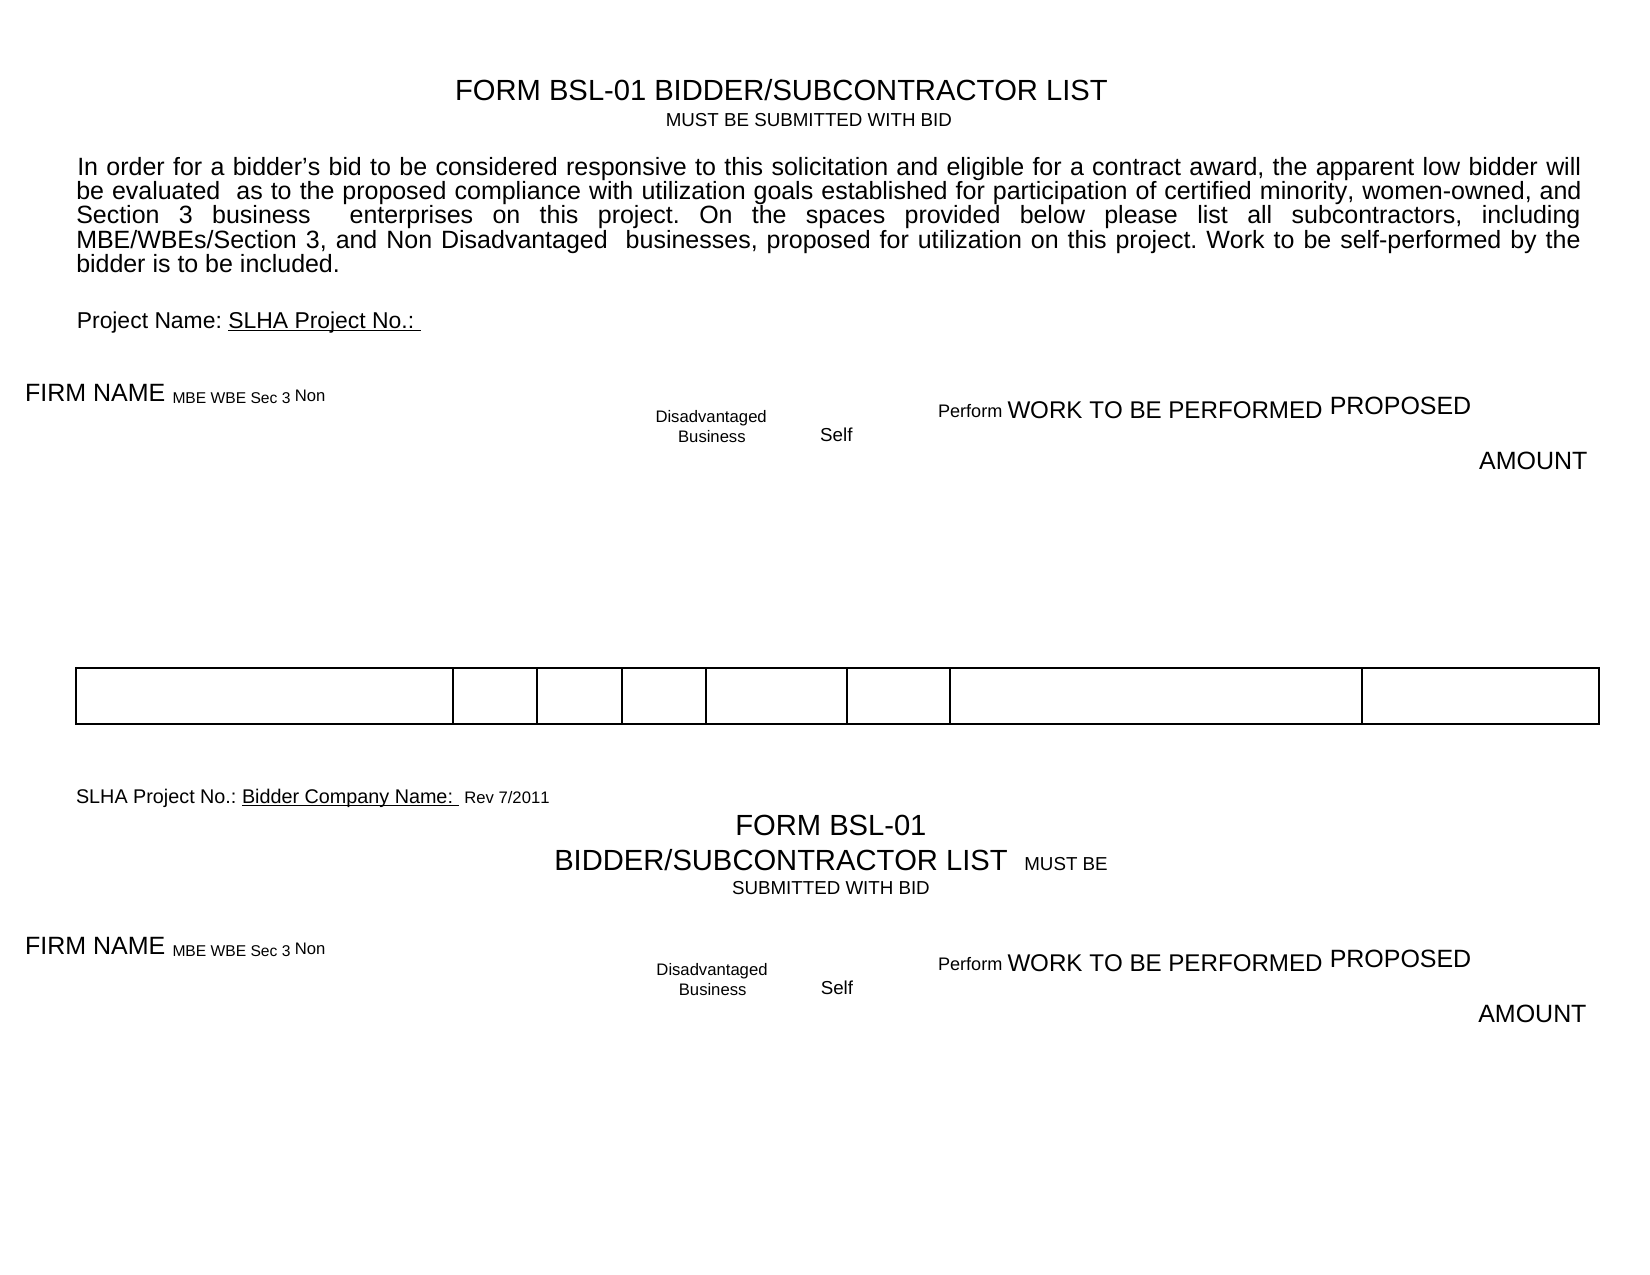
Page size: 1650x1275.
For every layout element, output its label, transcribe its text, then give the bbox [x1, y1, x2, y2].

text In order for a bidder’s bid to be considered responsive to this solicitation and eligible for a contract award, the apparent low bidder will be evaluated as to the proposed compliance with utilization goals established for participation of certified minority, women-owned, and Section 3 business enterprises on this project. On the spaces provided below please list all subcontractors, including MBE/WBEs/Section 3, and Non Disadvantaged businesses, proposed for utilization on this project. Work to be self-performed by the bidder is to be included. [76, 156, 1584, 278]
text FORM BSL-01 BIDDER/SUBCONTRACTOR LIST MUST BE SUBMITTED WITH BID [554, 808, 1108, 898]
text Self [820, 424, 1598, 445]
table_header [1363, 669, 1598, 723]
table_header [454, 669, 536, 723]
text Perform WORK TO BE PERFORMED PROPOSED [811, 376, 1598, 424]
text Disadvantaged [25, 960, 767, 979]
text FORM BSL-01 BIDDER/SUBCONTRACTOR LIST [25, 73, 1108, 107]
text Disadvantaged [25, 407, 767, 426]
text AMOUNT [811, 999, 1586, 1027]
table_header [707, 669, 846, 723]
text AMOUNT [811, 446, 1587, 475]
text MUST BE SUBMITTED WITH BID [25, 109, 952, 131]
text FIRM NAME MBE WBE Sec 3 Non [25, 376, 811, 407]
table_header [848, 669, 949, 723]
table_header [623, 669, 705, 723]
table_header [538, 669, 621, 723]
table_header [77, 669, 452, 723]
table_header [951, 669, 1361, 723]
text FIRM NAME MBE WBE Sec 3 Non [25, 929, 811, 960]
text SLHA Project No.: Bidder Company Name: Rev 7/2011 [76, 785, 1257, 808]
text Business [25, 427, 745, 446]
text Project Name: SLHA Project No.: [77, 307, 1598, 333]
text Self [821, 977, 1598, 998]
text Perform WORK TO BE PERFORMED PROPOSED [811, 929, 1598, 977]
text Business [25, 980, 746, 999]
